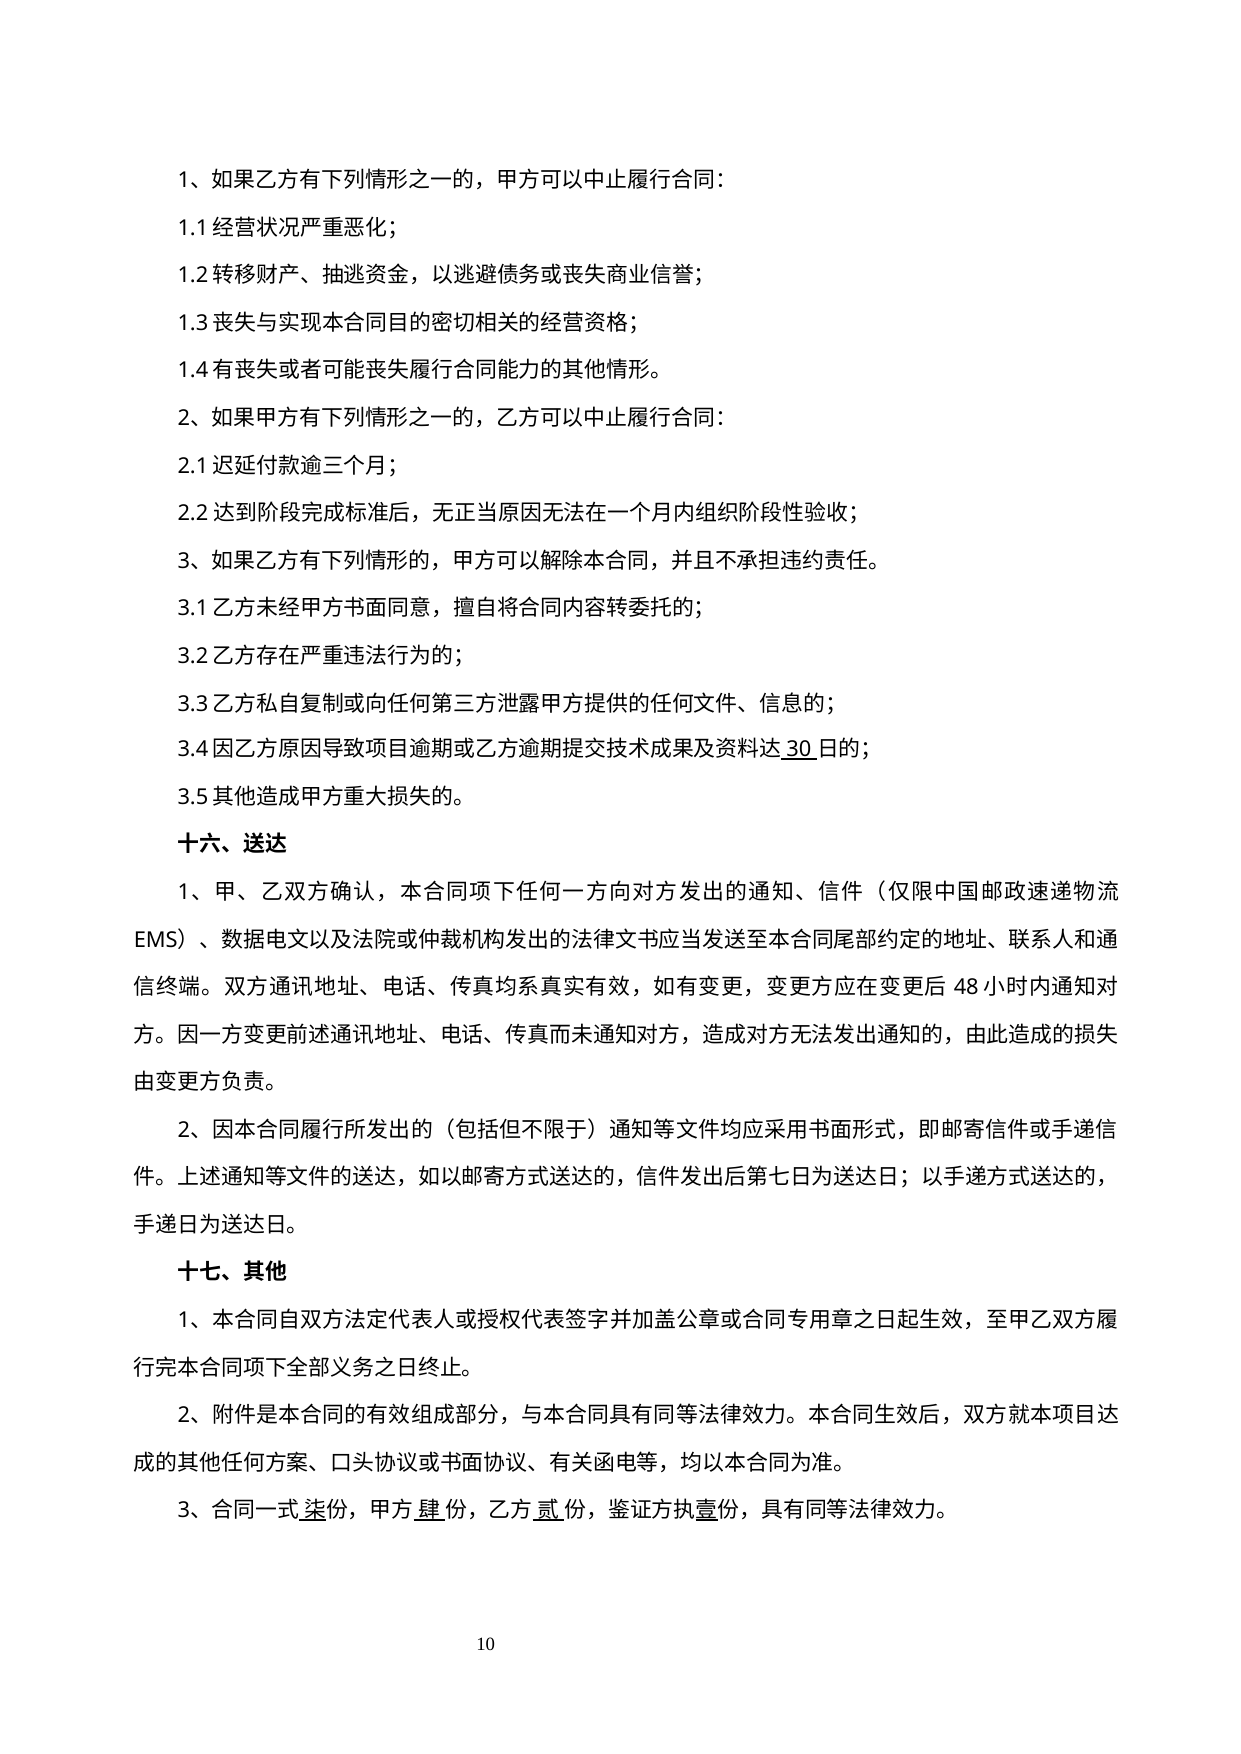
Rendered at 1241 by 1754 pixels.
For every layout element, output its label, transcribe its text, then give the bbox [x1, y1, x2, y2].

text 1、甲、乙双方确认，本合同项下任何一方向对方发出的通知、信件（仅限中国邮政速递物流EMS）、数据电文以及法院或仲裁机构发出的法律文书应当发送至本合同尾部约定的地址、联系人和通信终端。双方通讯地址、电话、传真均系真实有效，如有变更，变更方应在变更后48小时内通知对方。因一方变更前述通讯地址、电话、传真而未通知对方，造成对方无法发出通知的，由此造成的损失由变更方负责。 [133, 874, 1119, 1096]
list 如果乙方有下列情形之一的，甲方可以中止履行合同： [133, 162, 1119, 194]
list 3.2乙方存在严重违法行为的； [133, 638, 1119, 670]
list 3.4因乙方原因导致项目逾期或乙方逾期提交技术成果及资料达 30 日的； [133, 733, 1119, 763]
text 十七、其他 [133, 1254, 1119, 1286]
list 1.2转移财产、抽逃资金，以逃避债务或丧失商业信誉； [133, 257, 1119, 289]
list 1.4有丧失或者可能丧失履行合同能力的其他情形。 [133, 352, 1119, 384]
list 3.3乙方私自复制或向任何第三方泄露甲方提供的任何文件、信息的； [133, 686, 1119, 717]
list 3、如果乙方有下列情形的，甲方可以解除本合同，并且不承担违约责任。 [133, 543, 1119, 574]
text 1、本合同自双方法定代表人或授权代表签字并加盖公章或合同专用章之日起生效，至甲乙双方履行完本合同项下全部义务之日终止。 [133, 1302, 1119, 1381]
list 2.2 达到阶段完成标准后，无正当原因无法在一个月内组织阶段性验收； [133, 495, 1119, 527]
text 十六、送达 [133, 826, 1119, 858]
list 2.1迟延付款逾三个月； [133, 448, 1119, 479]
list 3.1乙方未经甲方书面同意，擅自将合同内容转委托的； [133, 590, 1119, 622]
text 2、附件是本合同的有效组成部分，与本合同具有同等法律效力。本合同生效后，双方就本项目达成的其他任何方案、口头协议或书面协议、有关函电等，均以本合同为准。 [133, 1397, 1119, 1476]
text 3、合同一式 柒份，甲方 肆 份，乙方 贰 份，鉴证方执壹份，具有同等法律效力。 [133, 1492, 1119, 1524]
text 2、因本合同履行所发出的（包括但不限于）通知等文件均应采用书面形式，即邮寄信件或手递信件。上述通知等文件的送达，如以邮寄方式送达的，信件发出后第七日为送达日；以手递方式送达的，手递日为送达日。 [133, 1112, 1119, 1238]
list 1.3丧失与实现本合同目的密切相关的经营资格； [133, 305, 1119, 337]
list 如果甲方有下列情形之一的，乙方可以中止履行合同： [133, 400, 1119, 432]
list 1.1经营状况严重恶化； [133, 209, 1119, 241]
list 3.5其他造成甲方重大损失的。 [133, 779, 1119, 811]
